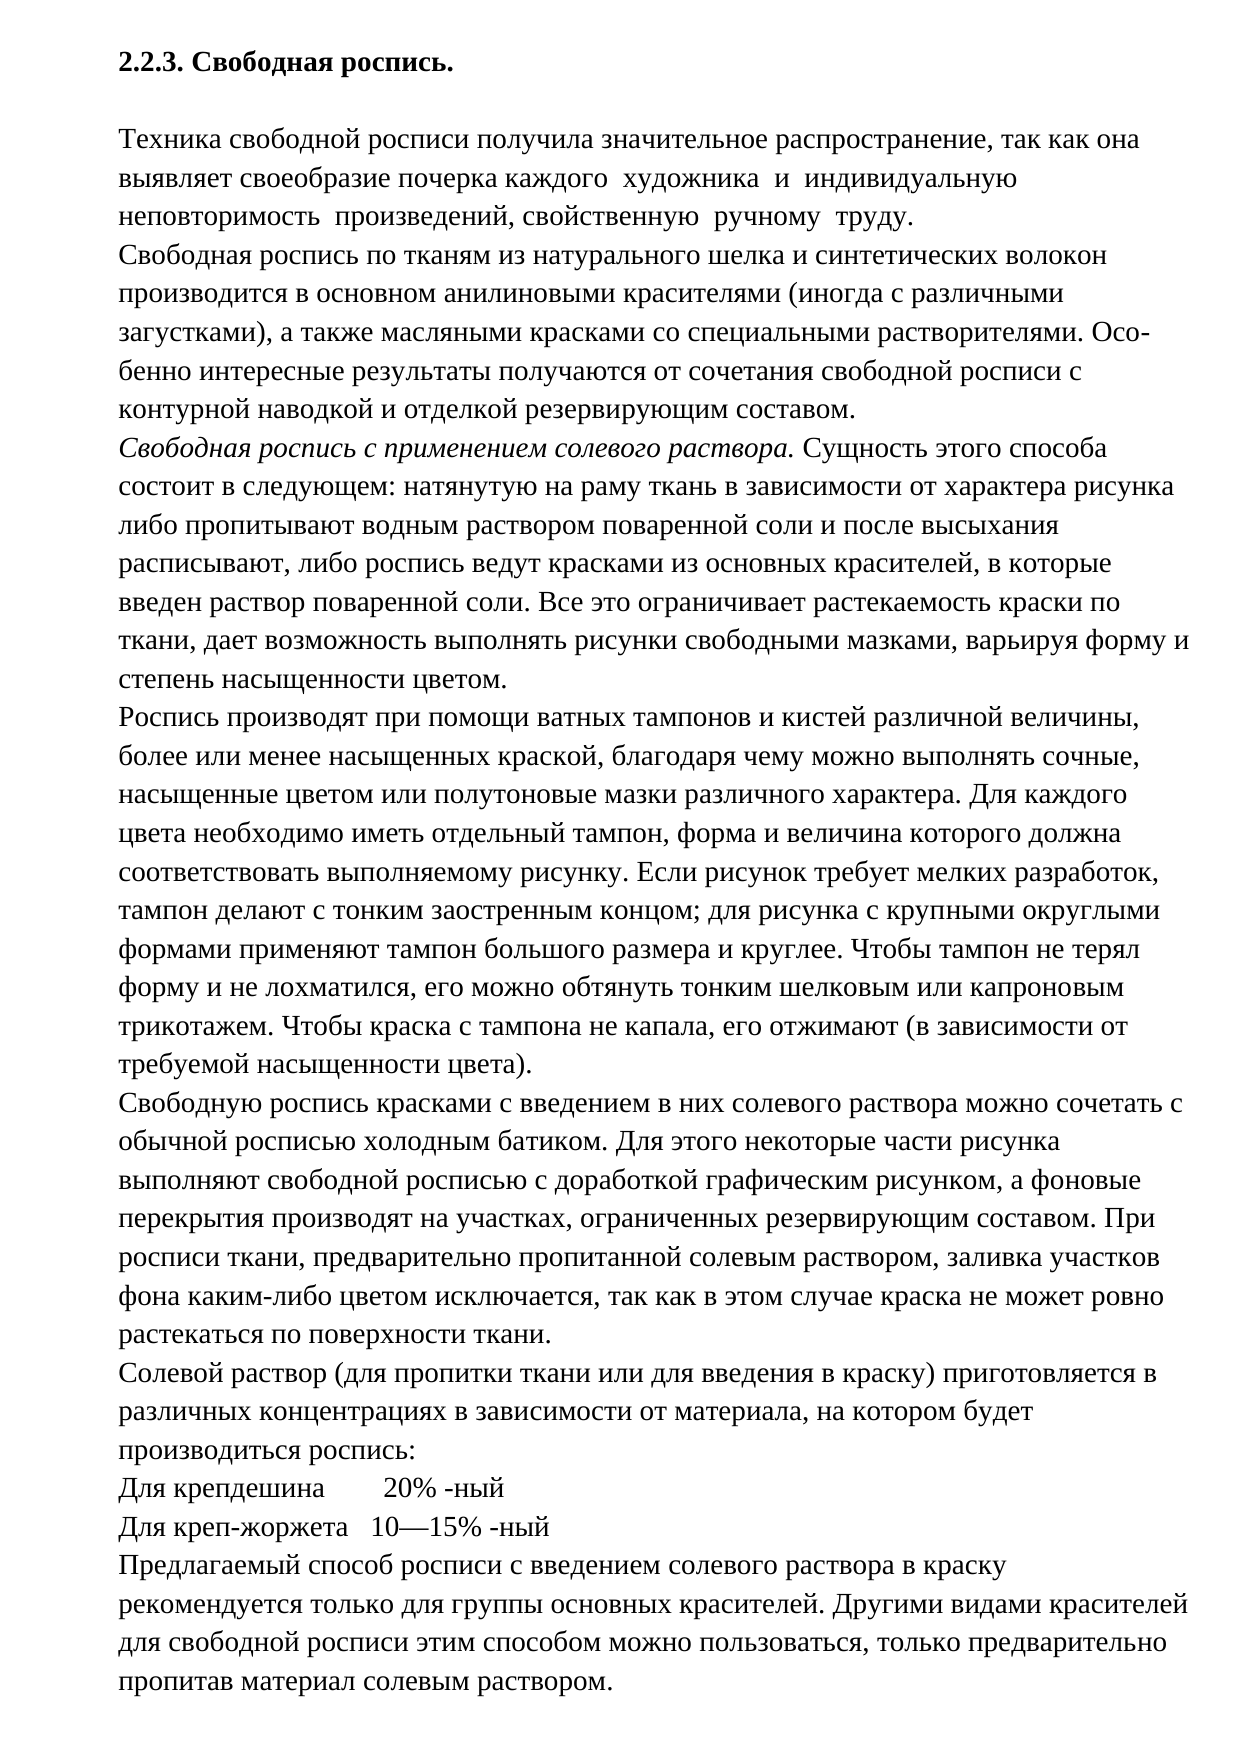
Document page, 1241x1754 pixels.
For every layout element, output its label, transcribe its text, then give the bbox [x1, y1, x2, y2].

text Для креп-жоржета 10—15% -ный [118, 1509, 1196, 1542]
text Роспись производят при помощи ватных тампонов и кистей различной величины, более или менее насыщенных краской, благодаря чему можно выполнять сочные, насыщенные цветом или полутоновые мазки различного характера. Для каждого цвета необходимо иметь отдельный тампон, форма и величина которого должна соответствовать выполняемому рисунку. Если рисунок требует мелких разработок, тампон делают с тонким заостренным концом; для рисунка с крупными округлыми формами применяют тампон большого размера и круглее. Чтобы тампон не терял форму и не лохматился, его можно обтянуть тонким шелковым или капроновым трикотажем. Чтобы краска с тампона не капала, его отжимают (в зависимости от требуемой насыщенности цвета). [118, 699, 1196, 1080]
text Свободная роспись с применением солевого раствора. Сущность этого способа состоит в следующем: натянутую на раму ткань в зависимости от характера рисунка либо пропитывают водным раствором поваренной соли и после высыхания расписывают, либо роспись ведут красками из основных красителей, в которые введен раствор поваренной соли. Все это ограничивает растекаемость краски по ткани, дает возможность выполнять рисунки свободными мазками, варьируя форму и степень насыщенности цветом. [118, 430, 1196, 694]
text 2.2.3. Свободная роспись. [118, 44, 1196, 78]
text Техника свободной росписи получила значительное распространение, так как она выявляет своеобразие почерка каждого художника и индивидуальную неповторимость произведений, свойственную ручному труду. [118, 121, 1196, 232]
text Свободную роспись красками с введением в них солевого раствора можно сочетать с обычной росписью холодным батиком. Для этого некоторые части рисунка выполняют свободной росписью с доработкой графическим рисунком, а фоновые перекрытия производят на участках, ограниченных резервирующим составом. При росписи ткани, предварительно пропитанной солевым раствором, заливка участков фона каким-либо цветом исключается, так как в этом случае краска не может ровно растекаться по поверхности ткани. [118, 1085, 1196, 1350]
text Свободная роспись по тканям из натурального шелка и синтетических волокон производится в основном анилиновыми красителями (иногда с различными загустками), а также масляными красками со специальными растворителями. Особенно интересные результаты получаются от сочетания свободной росписи с контурной наводкой и отделкой резервирующим составом. [118, 237, 1196, 425]
text Солевой раствор (для пропитки ткани или для введения в краску) приготовляется в различных концентрациях в зависимости от материала, на котором будет производиться роспись: [118, 1355, 1196, 1465]
text Предлагаемый способ росписи с введением солевого раствора в краску рекомендуется только для группы основных красителей. Другими видами красителей для свободной росписи этим способом можно пользоваться, только предварительно пропитав материал солевым раствором. [118, 1547, 1196, 1697]
text Для крепдешина 20% -ный [118, 1470, 1196, 1504]
